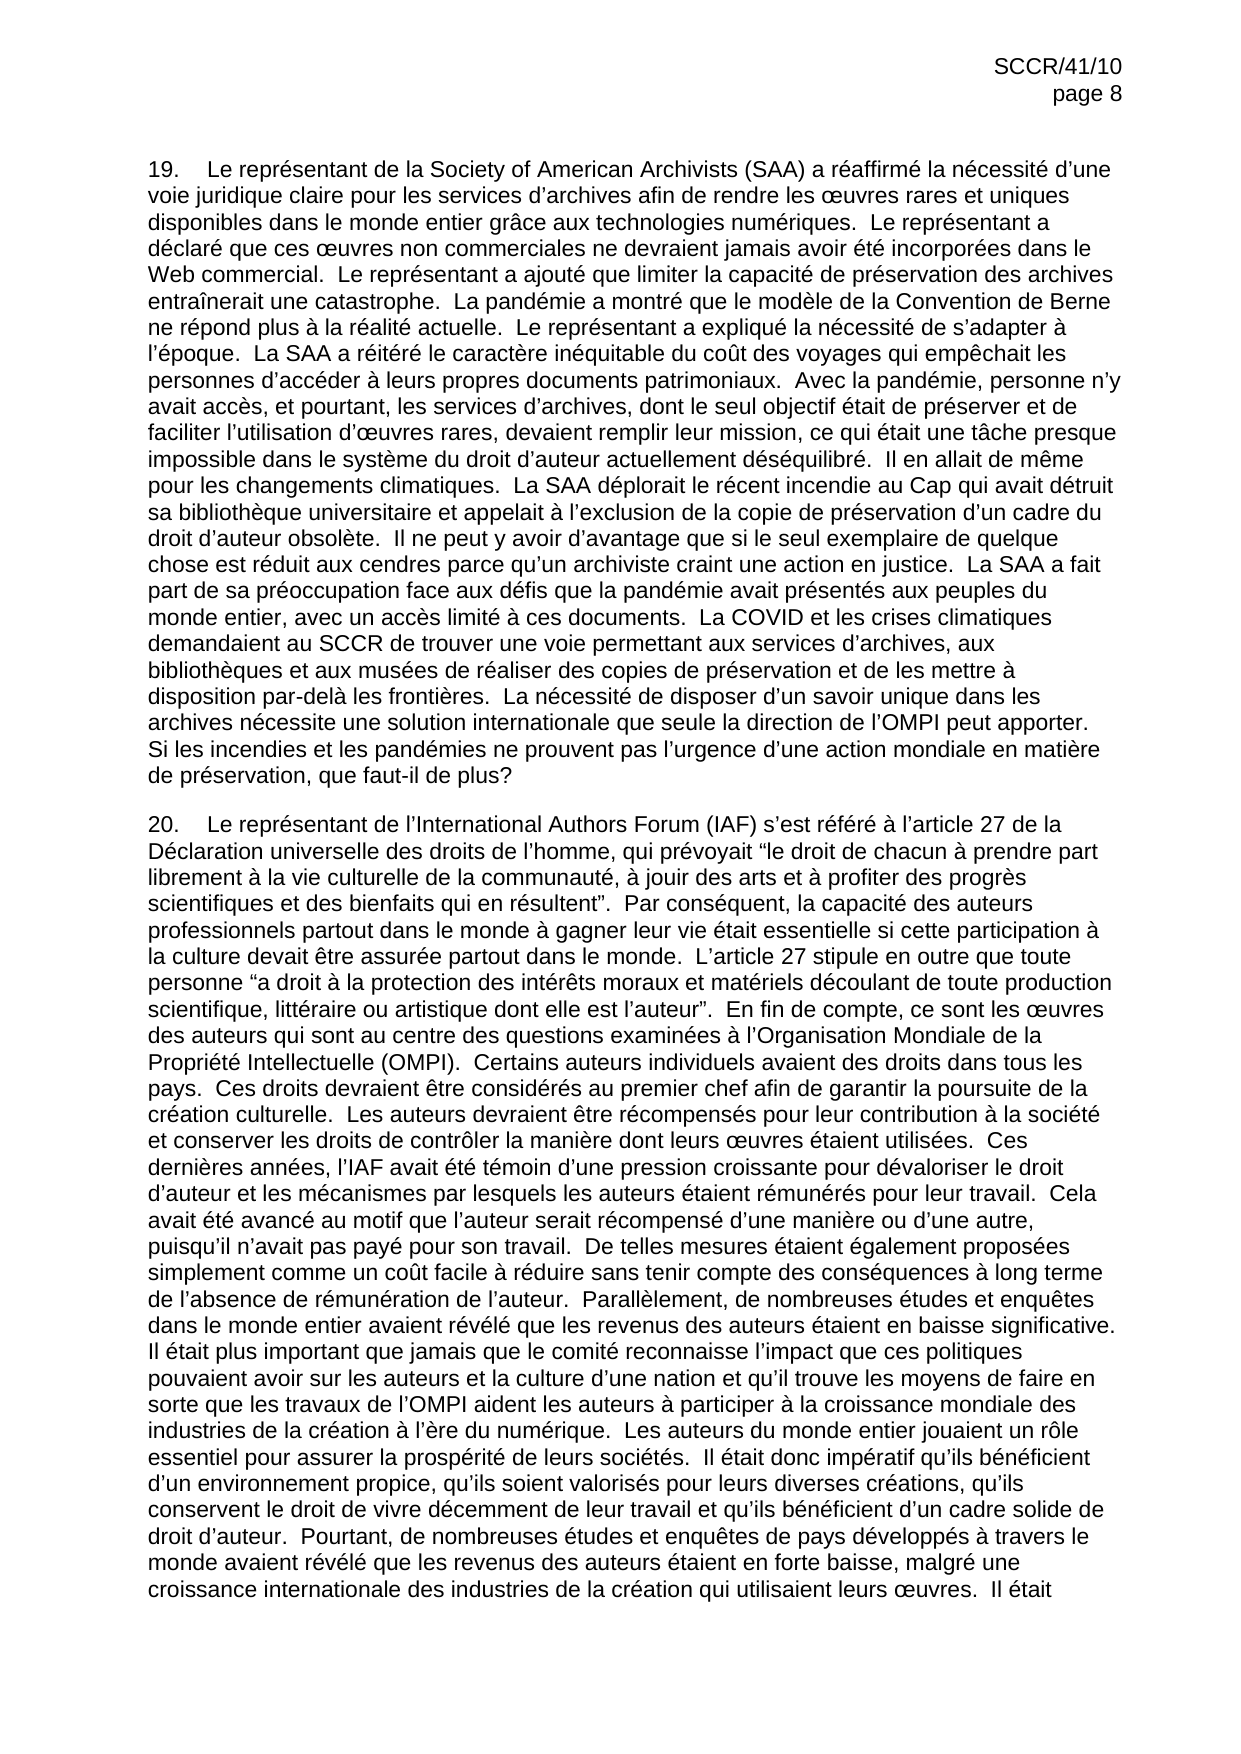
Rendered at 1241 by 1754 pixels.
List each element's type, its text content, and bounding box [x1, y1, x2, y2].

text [148, 811, 1122, 1602]
text Le représentant de la Society of American Archivists (SAA) a réaffirmé la nécessité d’une voie juridique claire pour les services d’archives afin de rendre les œuvres rares et uniques disponibles dans le monde entier grâce aux technologies numériques. Le représentant a déclaré que ces œuvres non commerciales ne devraient jamais avoir été incorporées dans le Web commercial. Le représentant a ajouté que limiter la capacité de préservation des archives entraînerait une catastrophe. La pandémie a montré que le modèle de la Convention de Berne ne répond plus à la réalité actuelle. Le représentant a expliqué la nécessité de s’adapter à l’époque. La SAA a réitéré le caractère inéquitable du coût des voyages qui empêchait les personnes d’accéder à leurs propres documents patrimoniaux. Avec la pandémie, personne n’y avait accès, et pourtant, les services d’archives, dont le seul objectif était de préserver et de faciliter l’utilisation d’œuvres rares, devaient remplir leur mission, ce qui était une tâche presque impossible dans le système du droit d’auteur actuellement déséquilibré. Il en allait de même pour les changements climatiques. La SAA déplorait le récent incendie au Cap qui avait détruit sa bibliothèque universitaire et appelait à l’exclusion de la copie de préservation d’un cadre du droit d’auteur obsolète. Il ne peut y avoir d’avantage que si le seul exemplaire de quelque chose est réduit aux cendres parce qu’un archiviste craint une action en justice. La SAA a fait part de sa préoccupation face aux défis que la pandémie avait présentés aux peuples du monde entier, avec un accès limité à ces documents. La COVID et les crises climatiques demandaient au SCCR de trouver une voie permettant aux services d’archives, aux bibliothèques et aux musées de réaliser des copies de préservation et de les mettre à disposition par-delà les frontières. La nécessité de disposer d’un savoir unique dans les archives nécessite une solution internationale que seule la direction de l’OMPI peut apporter. Si les incendies et les pandémies ne prouvent pas l’urgence d’une action mondiale en matière de préservation, que faut-il de plus? [148, 156, 1122, 788]
